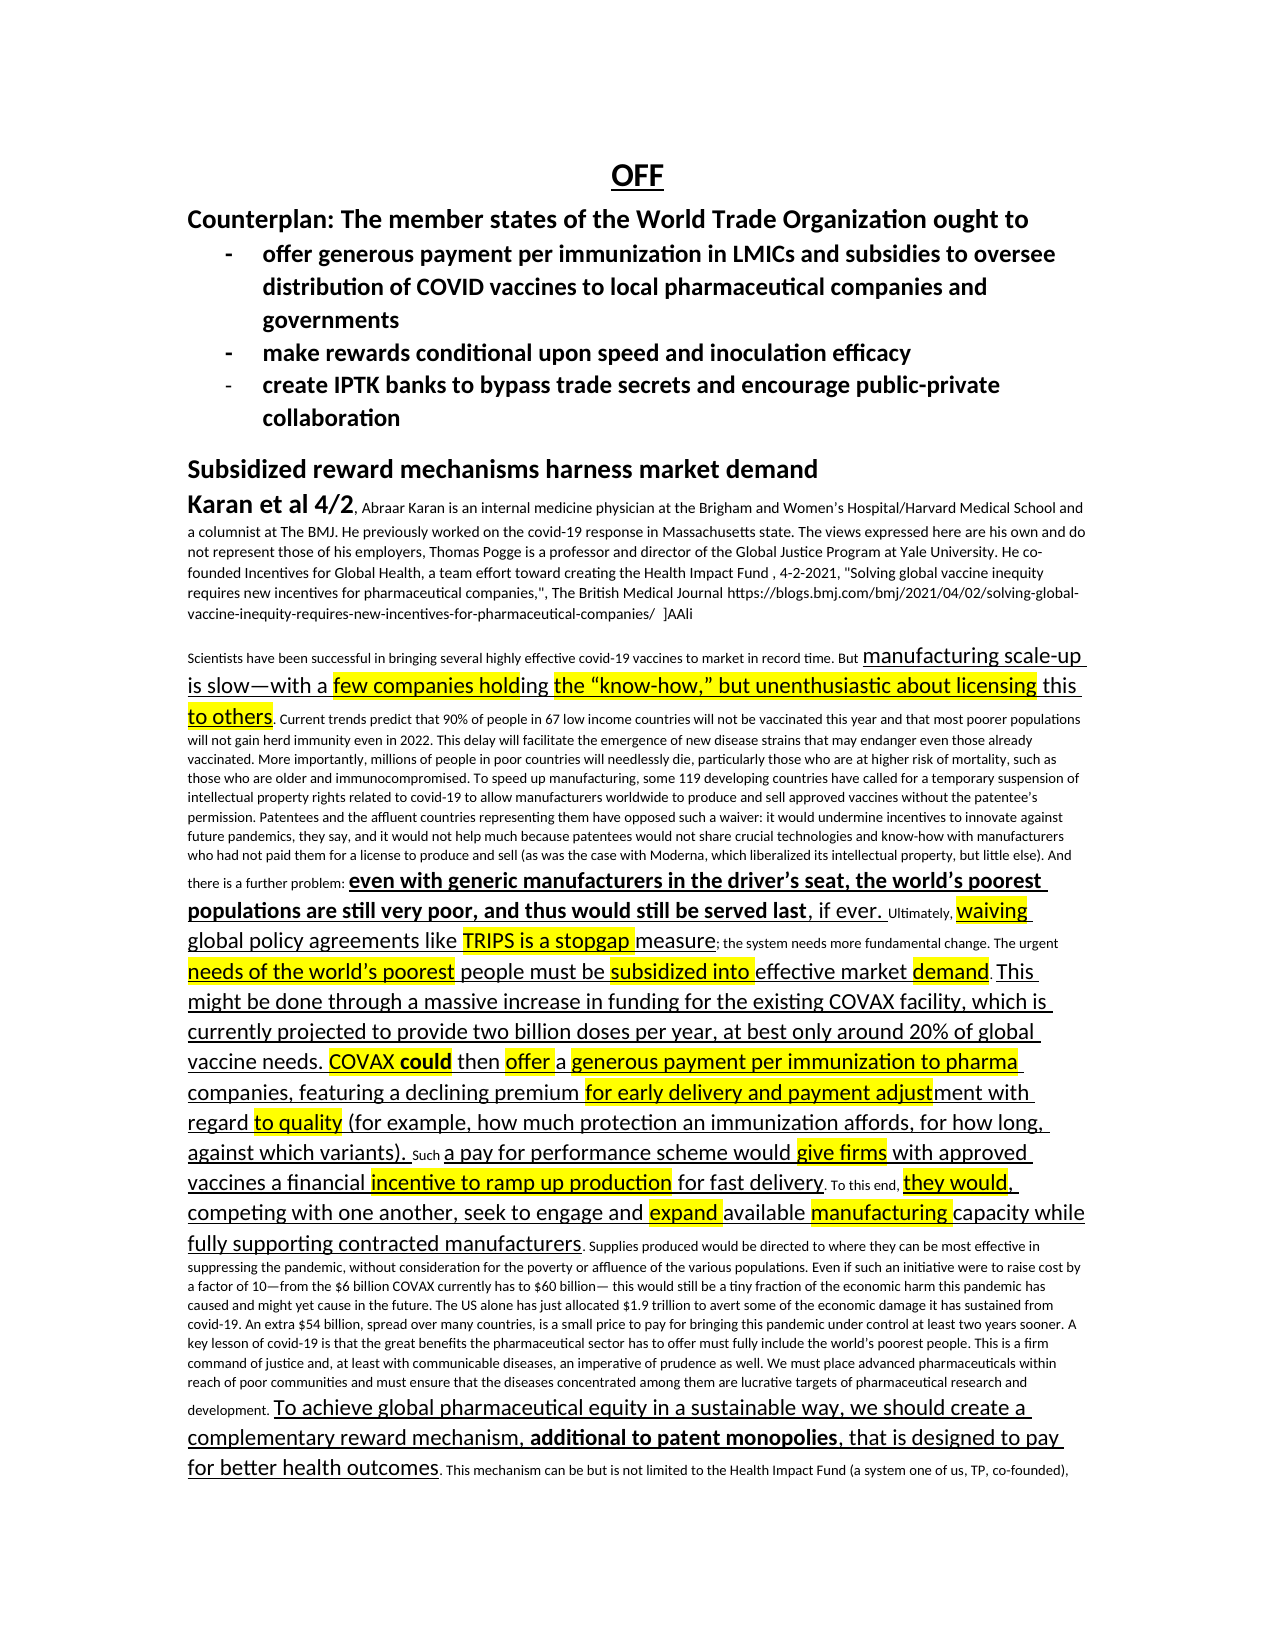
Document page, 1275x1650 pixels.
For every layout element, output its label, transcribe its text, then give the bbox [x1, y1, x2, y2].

subtitle Counterplan: The member states of the World Trade Organization ought to [187, 202, 1087, 235]
subtitle OFF [187, 154, 1087, 195]
list offer generous payment per immunization in LMICs and subsidies to oversee distribution of COVID vaccines to local pharmaceutical companies and governments [225, 238, 1087, 334]
list make rewards conditional upon speed and inoculation efficacy [225, 337, 1087, 367]
list create IPTK banks to bypass trade secrets and encourage public-private collaboration [225, 369, 1087, 433]
subtitle Subsidized reward mechanisms harness market demand [187, 452, 1087, 485]
text Karan et al 4/2, Abraar Karan is an internal medicine physician at the Brigham and Women’s Hospital/Harvard Medical School and a columnist at The BMJ. He previously worked on the covid-19 response in Massachusetts state. The views expressed here are his own and do not represent those of his employers, Thomas Pogge is a professor and director of the Global Justice Program at Yale University. He co-founded Incentives for Global Health, a team effort toward creating the Health Impact Fund , 4-2-2021, "Solving global vaccine inequity requires new incentives for pharmaceutical companies,", The British Medical Journal https://blogs.bmj.com/bmj/2021/04/02/solving-global-vaccine-inequity-requires-new-incentives-for-pharmaceutical-companies/ ]AAli [187, 488, 1087, 623]
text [187, 641, 1087, 1482]
